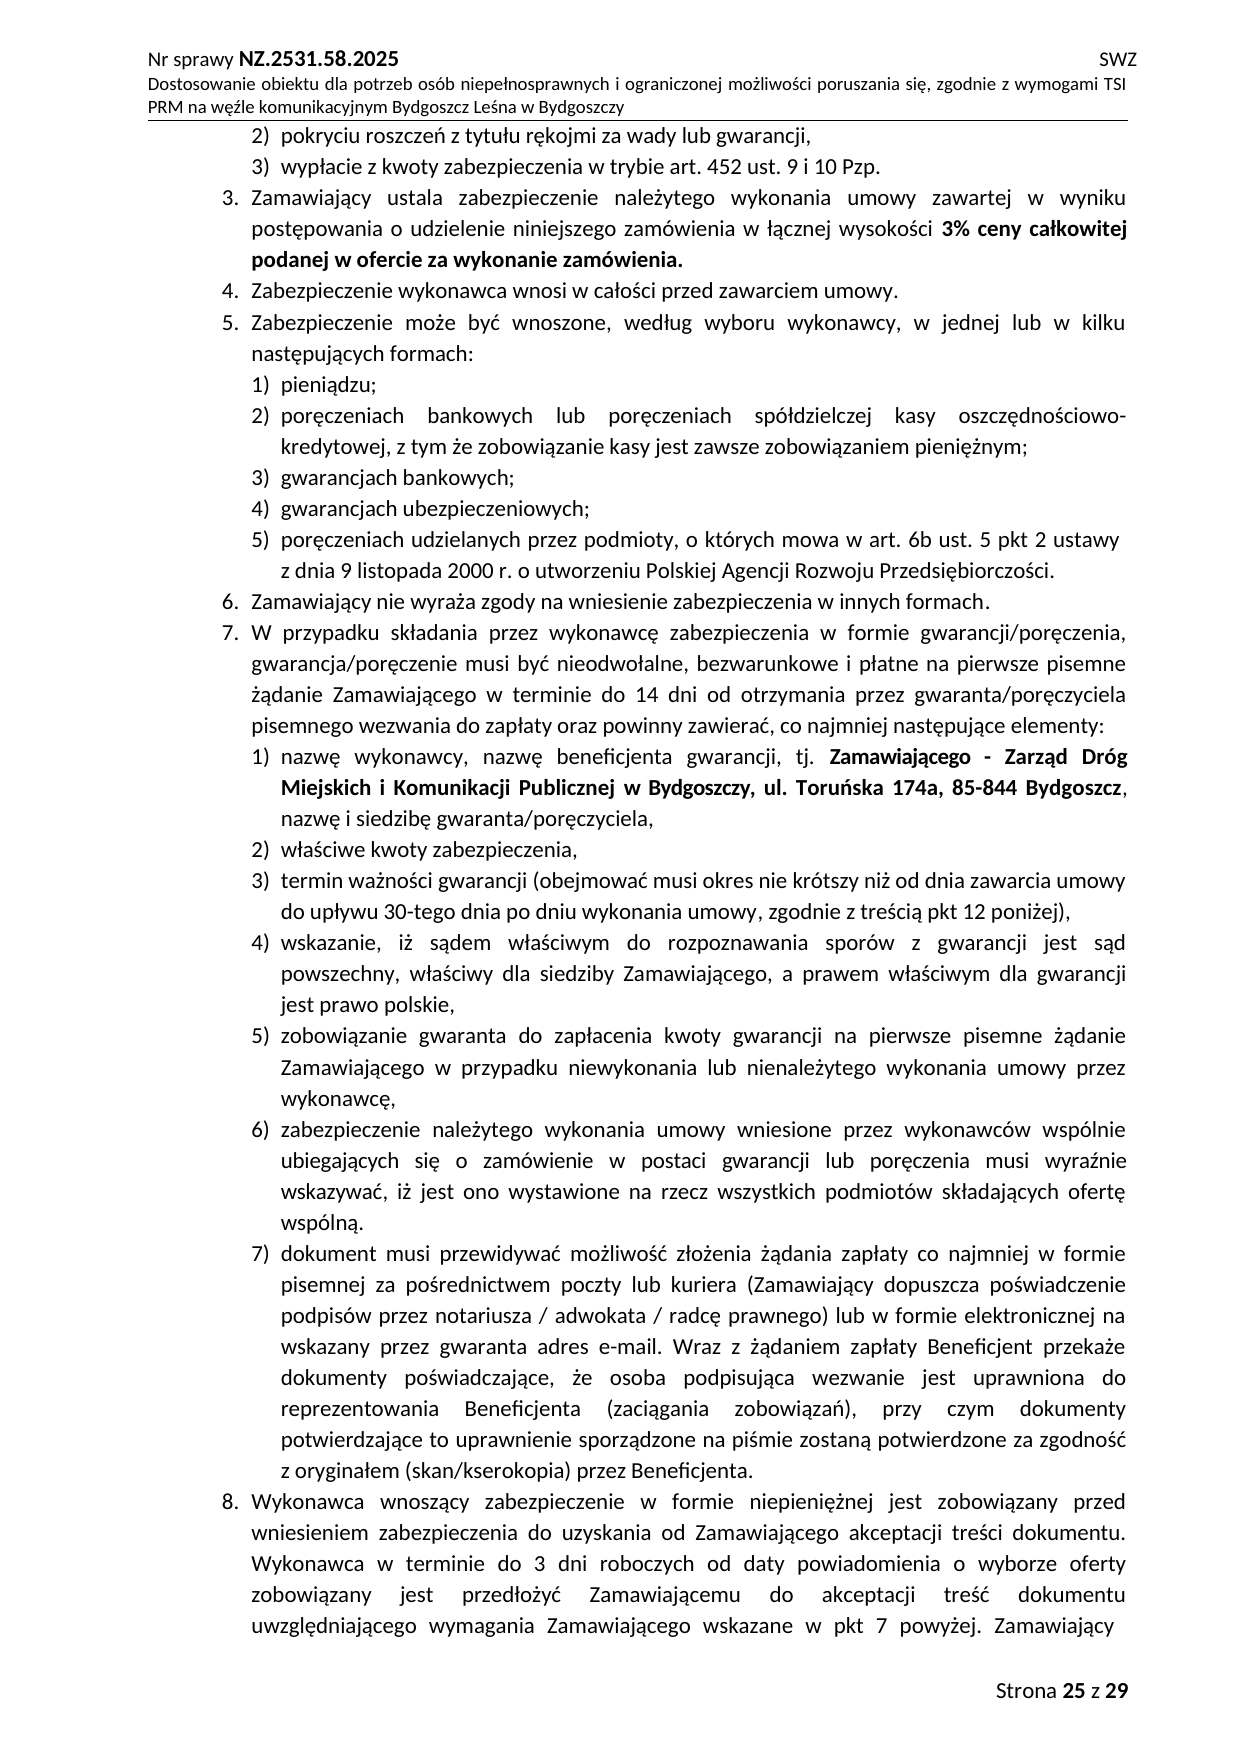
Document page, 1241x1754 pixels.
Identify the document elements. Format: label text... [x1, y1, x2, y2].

list pieniądzu; [251, 370, 1127, 398]
list Zabezpieczenie wykonawca wnosi w całości przed zawarciem umowy. [222, 277, 1127, 304]
list poręczeniach bankowych lub poręczeniach spółdzielczej kasy oszczędnościowo-kredytowej, z tym że zobowiązanie kasy jest zawsze zobowiązaniem pieniężnym; [251, 401, 1127, 460]
list pokryciu roszczeń z tytułu rękojmi za wady lub gwarancji, [251, 121, 1127, 149]
list nazwę wykonawcy, nazwę beneficjenta gwarancji, tj. Zamawiającego - Zarząd Dróg Miejskich i Komunikacji Publicznej w Bydgoszczy, ul. Toruńska 174a, 85-844 Bydgoszcz, nazwę i siedzibę gwaranta/poręczyciela, [251, 742, 1127, 832]
list Zabezpieczenie może być wnoszone, według wyboru wykonawcy, w jednej lub w kilku następujących formach: [222, 308, 1127, 367]
list termin ważności gwarancji (obejmować musi okres nie krótszy niż od dnia zawarcia umowy do upływu 30-tego dnia po dniu wykonania umowy, zgodnie z treścią pkt 12 poniżej), [251, 866, 1127, 925]
list zabezpieczenie należytego wykonania umowy wniesione przez wykonawców wspólnie ubiegających się o zamówienie w postaci gwarancji lub poręczenia musi wyraźnie wskazywać, iż jest ono wystawione na rzecz wszystkich podmiotów składających ofertę wspólną. [251, 1115, 1127, 1236]
list gwarancjach ubezpieczeniowych; [251, 494, 1127, 522]
list wypłacie z kwoty zabezpieczenia w trybie art. 452 ust. 9 i 10 Pzp. [251, 152, 1127, 180]
list Zamawiający nie wyraża zgody na wniesienie zabezpieczenia w innych formach. [222, 587, 1127, 615]
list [222, 1487, 1127, 1639]
list zobowiązanie gwaranta do zapłacenia kwoty gwarancji na pierwsze pisemne żądanie Zamawiającego w przypadku niewykonania lub nienależytego wykonania umowy przez wykonawcę, [251, 1022, 1127, 1112]
list wskazanie, iż sądem właściwym do rozpoznawania sporów z gwarancji jest sąd powszechny, właściwy dla siedziby Zamawiającego, a prawem właściwym dla gwarancji jest prawo polskie, [251, 928, 1127, 1018]
list właściwe kwoty zabezpieczenia, [251, 835, 1127, 863]
list W przypadku składania przez wykonawcę zabezpieczenia w formie gwarancji/poręczenia, gwarancja/poręczenie musi być nieodwołalne, bezwarunkowe i płatne na pierwsze pisemne żądanie Zamawiającego w terminie do 14 dni od otrzymania przez gwaranta/poręczyciela pisemnego wezwania do zapłaty oraz powinny zawierać, co najmniej następujące elementy: [222, 618, 1127, 739]
list Zamawiający ustala zabezpieczenie należytego wykonania umowy zawartej w wyniku postępowania o udzielenie niniejszego zamówienia w łącznej wysokości 3% ceny całkowitej podanej w ofercie za wykonanie zamówienia. [222, 183, 1127, 273]
list poręczeniach udzielanych przez podmioty, o których mowa w art. 6b ust. 5 pkt 2 ustawy z dnia 9 listopada 2000 r. o utworzeniu Polskiej Agencji Rozwoju Przedsiębiorczości. [251, 525, 1127, 584]
list dokument musi przewidywać możliwość złożenia żądania zapłaty co najmniej w formie pisemnej za pośrednictwem poczty lub kuriera (Zamawiający dopuszcza poświadczenie podpisów przez notariusza / adwokata / radcę prawnego) lub w formie elektronicznej na wskazany przez gwaranta adres e-mail. Wraz z żądaniem zapłaty Beneficjent przekaże dokumenty poświadczające, że osoba podpisująca wezwanie jest uprawniona do reprezentowania Beneficjenta (zaciągania zobowiązań), przy czym dokumenty potwierdzające to uprawnienie sporządzone na piśmie zostaną potwierdzone za zgodność z oryginałem (skan/kserokopia) przez Beneficjenta. [251, 1239, 1127, 1484]
list gwarancjach bankowych; [251, 463, 1127, 491]
